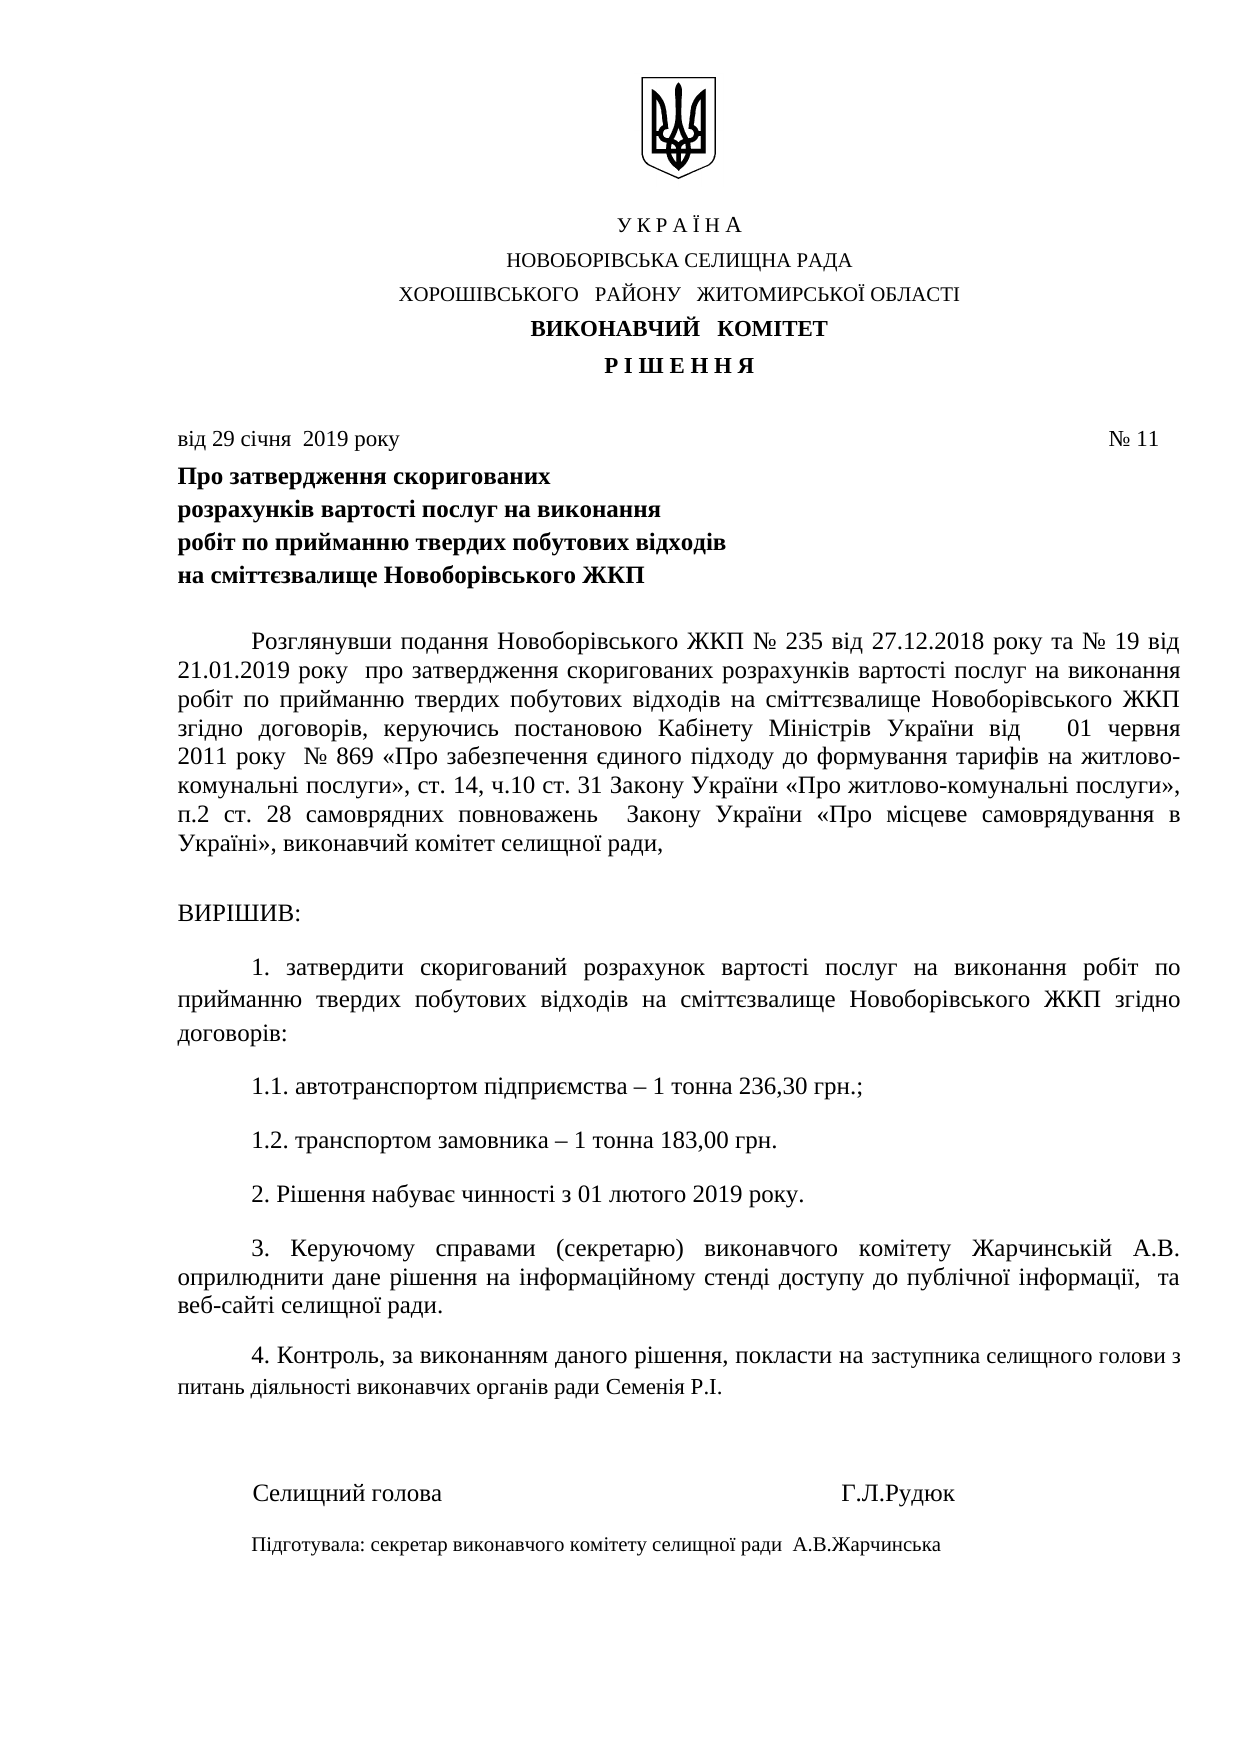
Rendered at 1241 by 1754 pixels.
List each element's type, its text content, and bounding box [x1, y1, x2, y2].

text 1.1. автотранспортом підприємства – 1 тонна 236,30 грн.; [177, 1071, 1181, 1100]
text 3. Керуючому справами (секретарю) виконавчого комітету Жарчинській А.В. оприлюднити дане рішення на інформаційному стенді доступу до публічної інформації, та веб-сайті селищної ради. [177, 1233, 1181, 1319]
text 4. Контроль, за виконанням даного рішення, покласти на заступника селищного голови з питань діяльності виконавчих органів ради Семенія Р.І. [177, 1340, 1181, 1399]
text на сміттєзвалище Новоборівського ЖКП [177, 560, 1181, 589]
text 2. Рішення набуває чинності з 01 лютого 2019 року. [177, 1179, 1181, 1208]
picture [634, 73, 724, 187]
text Р І Ш Е Н Н Я [177, 352, 1181, 378]
text ВИРІШИВ: [177, 898, 1181, 926]
text від 29 січня 2019 року № 11 [177, 425, 1181, 451]
text У К Р А Ї Н А [177, 211, 1181, 238]
text ХОРОШІВСЬКОГО РАЙОНУ ЖИТОМИРСЬКОЇ ОБЛАСТІ [177, 282, 1181, 306]
text 1.2. транспортом замовника – 1 тонна 183,00 грн. [177, 1125, 1181, 1154]
text Селищний голова Г.Л.Рудюк [177, 1478, 1181, 1506]
text НОВОБОРІВСЬКА СЕЛИЩНА РАДА [177, 248, 1181, 272]
text Підготувала: секретар виконавчого комітету селищної ради А.В.Жарчинська [177, 1531, 1181, 1556]
text Розглянувши подання Новоборівського ЖКП № 235 від 27.12.2018 року та № 19 від 21.01.2019 року про затвердження скоригованих розрахунків вартості послуг на виконання робіт по прийманню твердих побутових відходів на сміттєзвалище Новоборівського ЖКП згідно договорів, керуючись постановою Кабінету Міністрів України від 01 червня 2011 року № 869 «Про забезпечення єдиного підходу до формування тарифів на житлово-комунальні послуги», ст. 14, ч.10 ст. 31 Закону України «Про житлово-комунальні послуги», п.2 ст. 28 самоврядних повноважень Закону України «Про місцеве самоврядування в Україні», виконавчий комітет селищної ради, [177, 626, 1181, 856]
text Про затвердження скоригованих [177, 461, 1181, 490]
text робіт по прийманню твердих побутових відходів [177, 527, 1181, 556]
text розрахунків вартості послуг на виконання [177, 494, 1181, 523]
text 1. затвердити скоригований розрахунок вартості послуг на виконання робіт по прийманню твердих побутових відходів на сміттєзвалище Новоборівського ЖКП згідно договорів: [177, 952, 1181, 1046]
text ВИКОНАВЧИЙ КОМІТЕТ [177, 316, 1181, 342]
